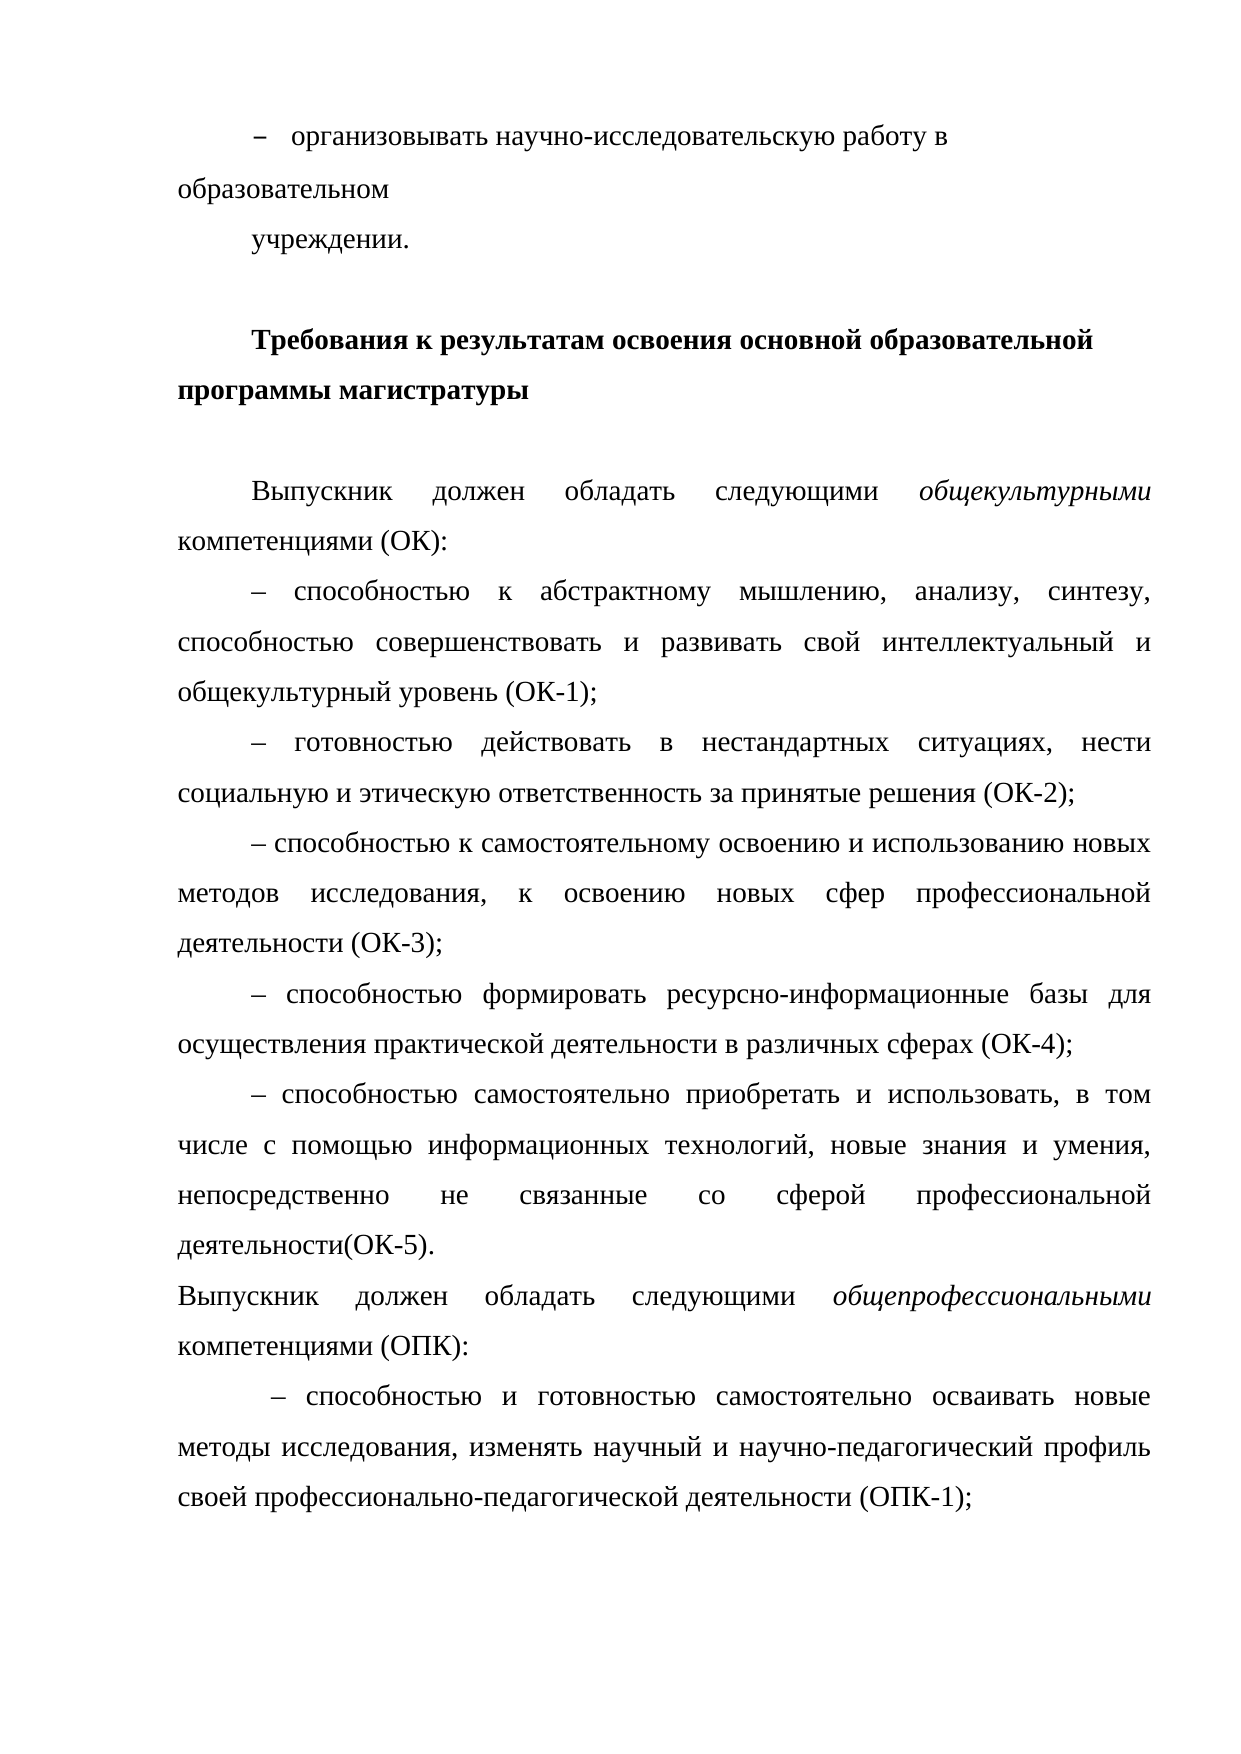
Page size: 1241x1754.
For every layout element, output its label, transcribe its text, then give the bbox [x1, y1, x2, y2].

text – способностью и готовностью самостоятельно осваивать новые методы исследования, изменять научный и научно-педагогический профиль своей профессионально-педагогической деятельности (ОПК-1); [177, 1378, 1152, 1513]
list организовывать научно-исследовательскую работу в образовательном [177, 118, 1152, 204]
text – готовностью действовать в нестандартных ситуациях, нести социальную и этическую ответственность за принятые решения (ОК-2); [177, 724, 1152, 808]
text – способностью к абстрактному мышлению, анализу, синтезу, способностью совершенствовать и развивать свой интеллектуальный и общекультурный уровень (ОК-1); [177, 573, 1152, 708]
text – способностью к самостоятельному освоению и использованию новых методов исследования, к освоению новых сфер профессиональной деятельности (ОК-3); [177, 825, 1152, 959]
text – способностью самостоятельно приобретать и использовать, в том числе с помощью информационных технологий, новые знания и умения, непосредственно не связанные со сферой профессиональной деятельности(ОК-5). Выпускник должен обладать следующими общепрофессиональными компетенциями (ОПК): [177, 1077, 1152, 1278]
text Требования к результатам освоения основной образовательной программы магистратуры [177, 322, 1152, 406]
text – способностью самостоятельно приобретать и использовать, в том числе с помощью информационных технологий, новые знания и умения, непосредственно не связанные со сферой профессиональной деятельности(ОК-5). Выпускник должен обладать следующими общепрофессиональными компетенциями (ОПК): [177, 1311, 1152, 1362]
text учреждении. [177, 221, 1152, 255]
text Выпускник должен обладать следующими общекультурными компетенциями (ОК): [177, 473, 1152, 557]
text – способностью формировать ресурсно-информационные базы для осуществления практической деятельности в различных сферах (ОК-4); [177, 976, 1152, 1060]
